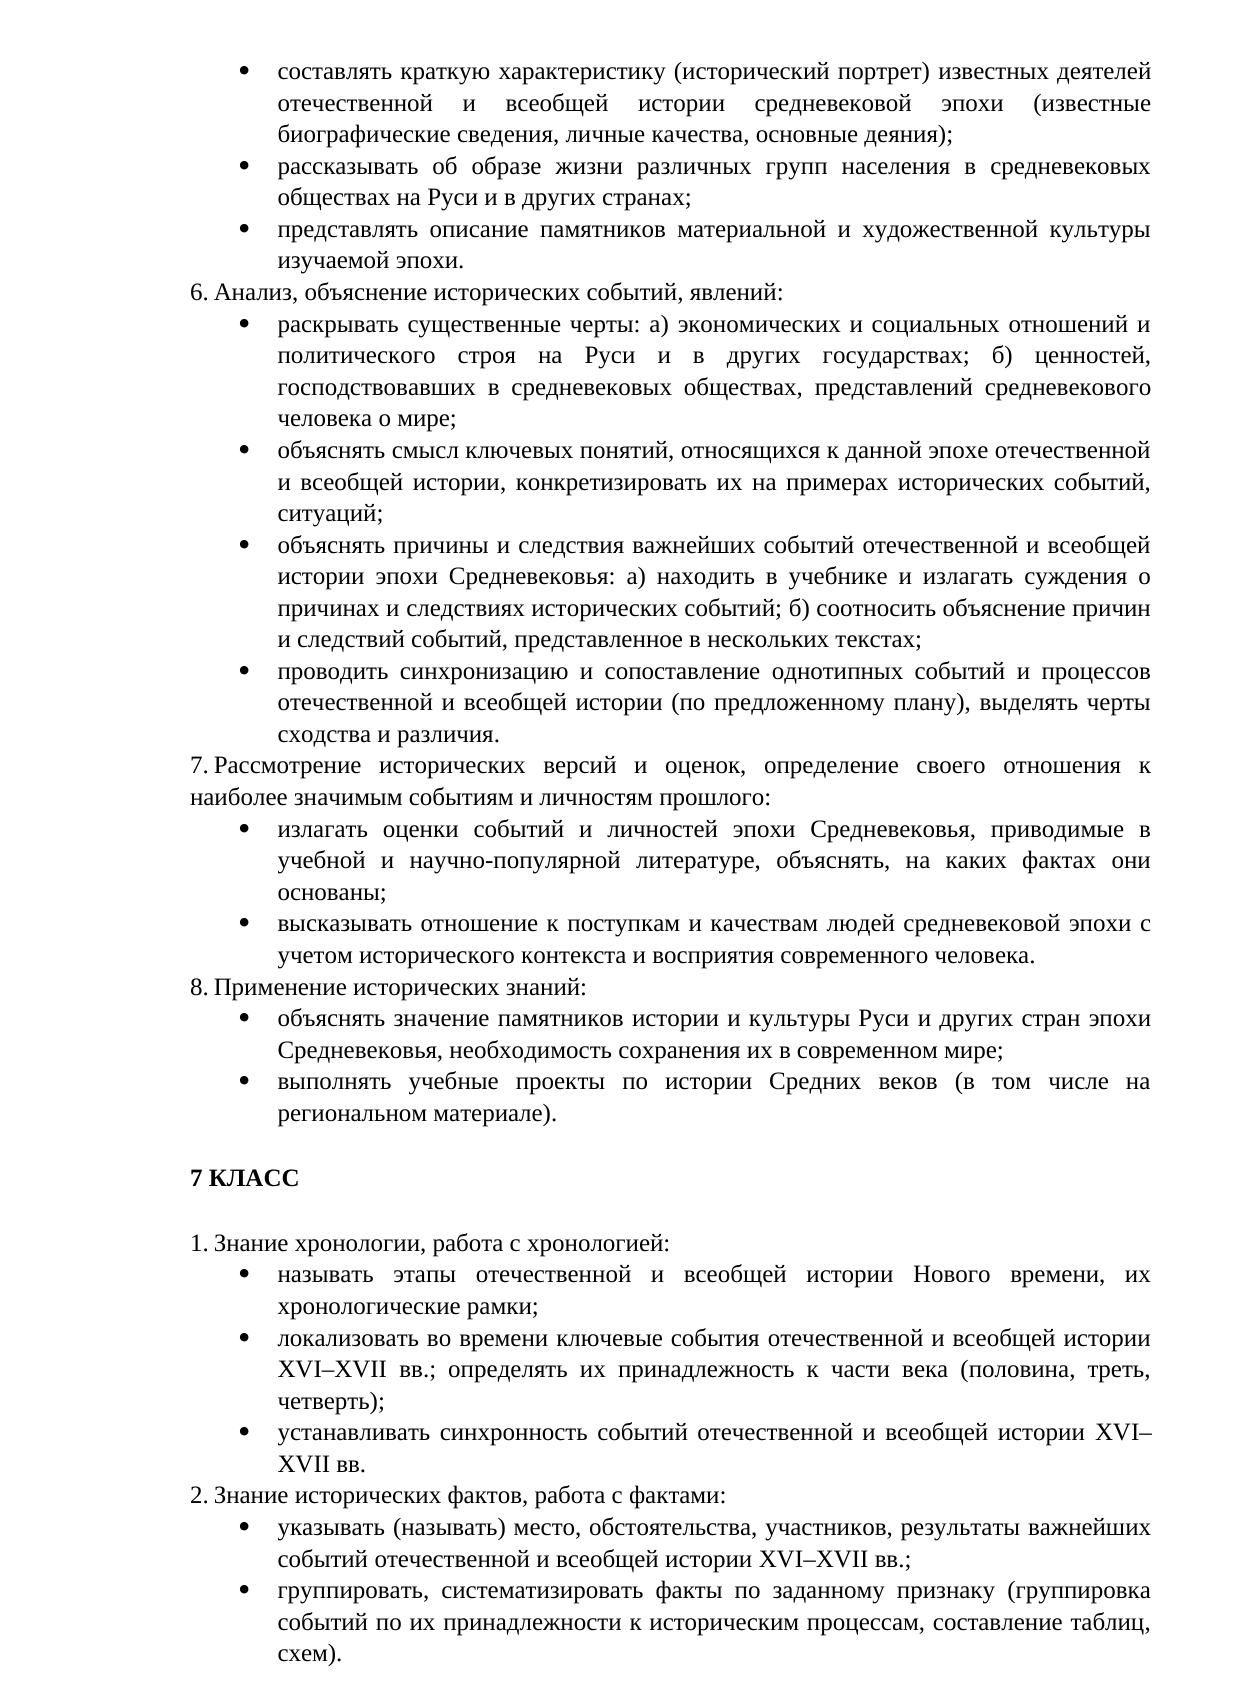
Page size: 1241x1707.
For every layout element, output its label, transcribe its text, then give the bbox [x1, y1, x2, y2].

list излагать оценки событий и личностей эпохи Средневековья, приводимые в учебной и научно-популярной литературе, объяснять, на каких фактах они основаны; [240, 814, 1152, 906]
list объяснять причины и следствия важнейших событий отечественной и всеобщей истории эпохи Средневековья: а) находить в учебнике и излагать суждения о причинах и следствиях исторических событий; б) соотносить объяснение причин и следствий событий, представленное в нескольких текстах; [240, 530, 1152, 653]
list высказывать отношение к поступкам и качествам людей средневековой эпохи с учетом исторического контекста и восприятия современного человека. [240, 908, 1152, 969]
list устанавливать синхронность событий отечественной и всеобщей истории XVI–XVII вв. [240, 1417, 1152, 1478]
list рассказывать об образе жизни различных групп населения в средневековых обществах на Руси и в других странах; [240, 151, 1152, 211]
list составлять краткую характеристику (исторический портрет) известных деятелей отечественной и всеобщей истории средневековой эпохи (известные биографические сведения, личные качества, основные деяния); [240, 56, 1152, 148]
text 6. Анализ, объяснение исторических событий, явлений: [190, 277, 1152, 306]
text 8. Применение исторических знаний: [190, 972, 1152, 1000]
list указывать (называть) место, обстоятельства, участников, результаты важнейших событий отечественной и всеобщей истории XVI–XVII вв.; [240, 1512, 1152, 1572]
text 7 КЛАСС [190, 1163, 1152, 1192]
list проводить синхронизацию и сопоставление однотипных событий и процессов отечественной и всеобщей истории (по предложенному плану), выделять черты сходства и различия. [240, 656, 1152, 748]
list локализовать во времени ключевые события отечественной и всеобщей истории XVI–XVII вв.; определять их принадлежность к части века (половина, треть, четверть); [240, 1323, 1152, 1414]
text 2. Знание исторических фактов, работа с фактами: [190, 1481, 1152, 1509]
list объяснять смысл ключевых понятий, относящихся к данной эпохе отечественной и всеобщей истории, конкретизировать их на примерах исторических событий, ситуаций; [240, 435, 1152, 527]
list представлять описание памятников материальной и художественной культуры изучаемой эпохи. [240, 214, 1152, 274]
list называть этапы отечественной и всеобщей истории Нового времени, их хронологические рамки; [240, 1259, 1152, 1320]
list объяснять значение памятников истории и культуры Руси и других стран эпохи Средневековья, необходимость сохранения их в современном мире; [240, 1003, 1152, 1063]
list группировать, систематизировать факты по заданному признаку (группировка событий по их принадлежности к историческим процессам, составление таблиц, схем). [240, 1575, 1152, 1667]
text 1. Знание хронологии, работа с хронологией: [190, 1228, 1152, 1257]
text 7. Рассмотрение исторических версий и оценок, определение своего отношения к наиболее значимым событиям и личностям прошлого: [190, 751, 1152, 811]
list раскрывать существенные черты: а) экономических и социальных отношений и политического строя на Руси и в других государствах; б) ценностей, господствовавших в средневековых обществах, представлений средневекового человека о мире; [240, 309, 1152, 432]
list выполнять учебные проекты по истории Средних веков (в том числе на региональном материале). [240, 1066, 1152, 1127]
